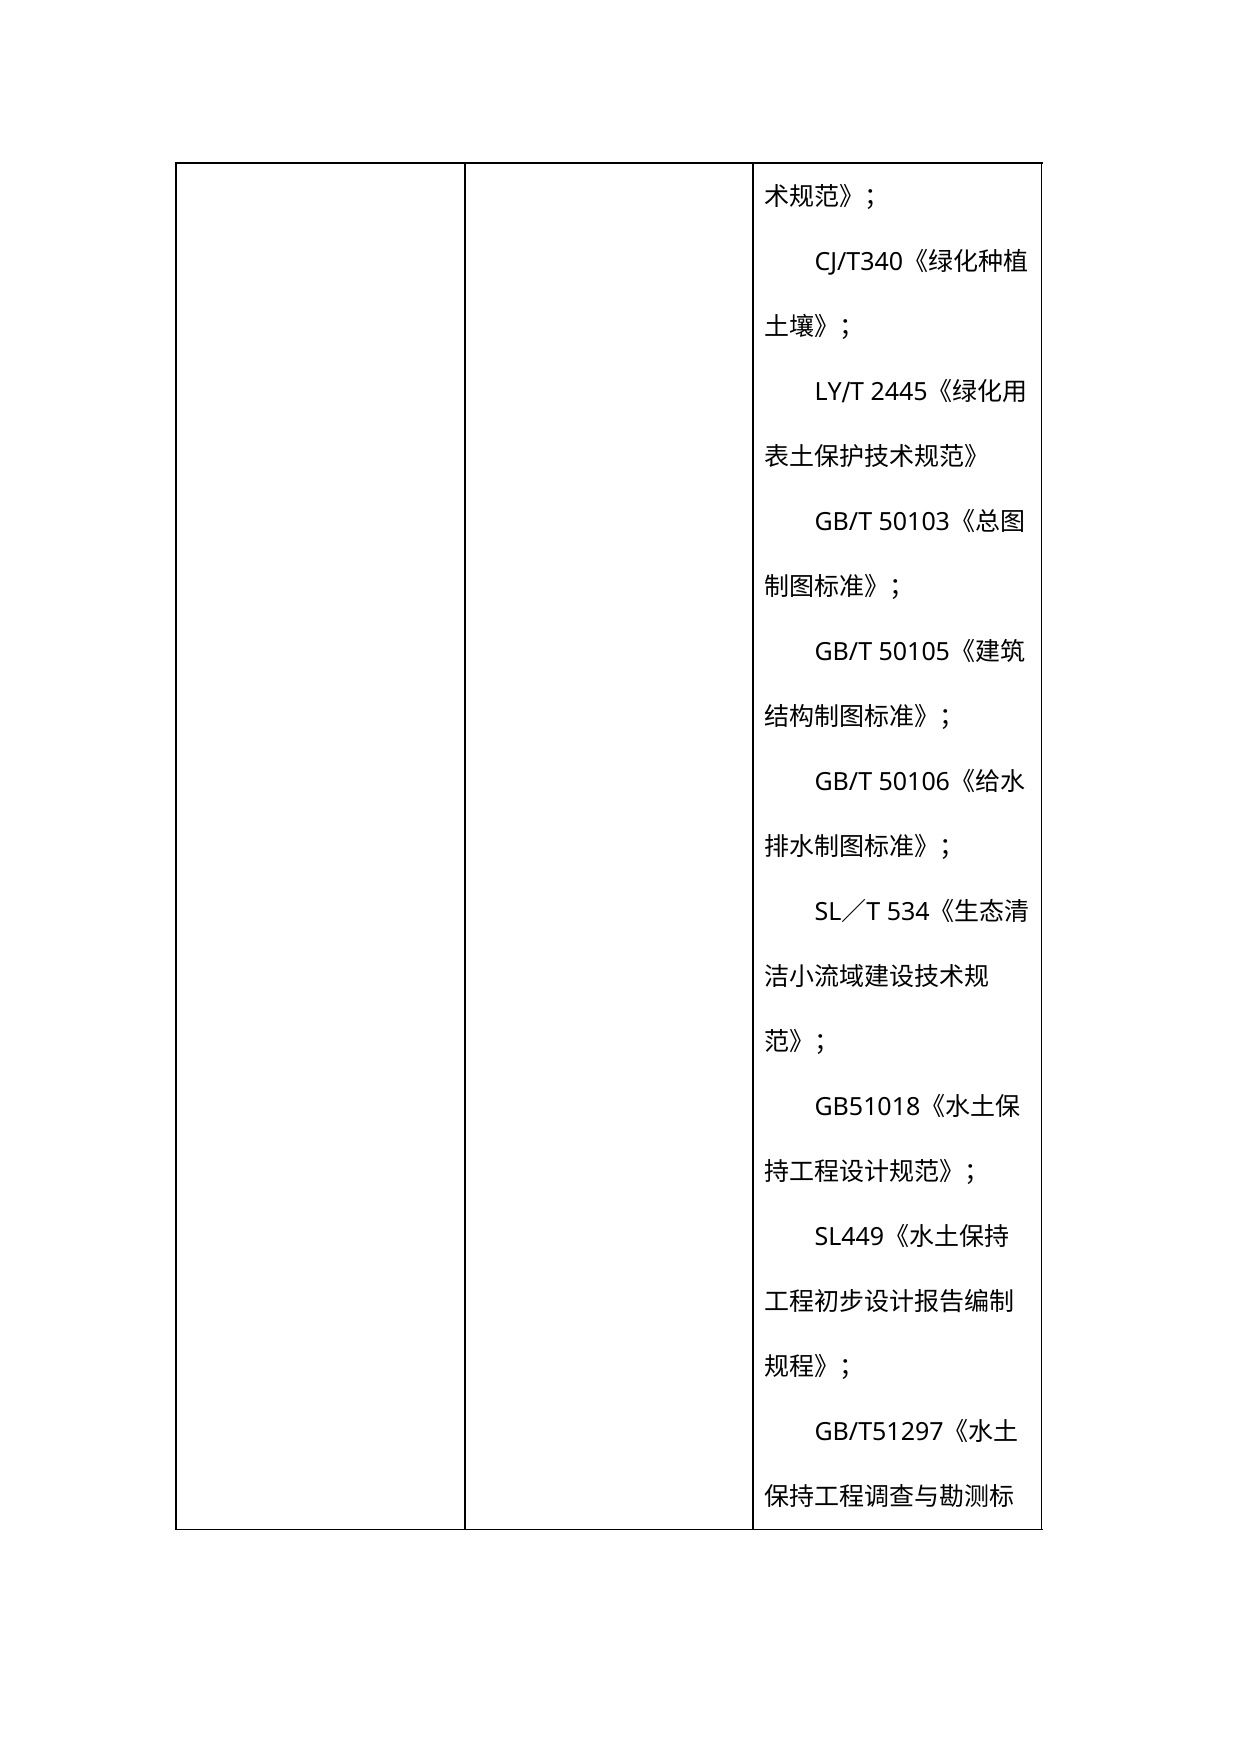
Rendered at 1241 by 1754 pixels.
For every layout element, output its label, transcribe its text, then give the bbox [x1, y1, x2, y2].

table_cell 1 [177, 164, 464, 1528]
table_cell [754, 164, 1041, 1528]
table_cell [466, 164, 752, 1528]
